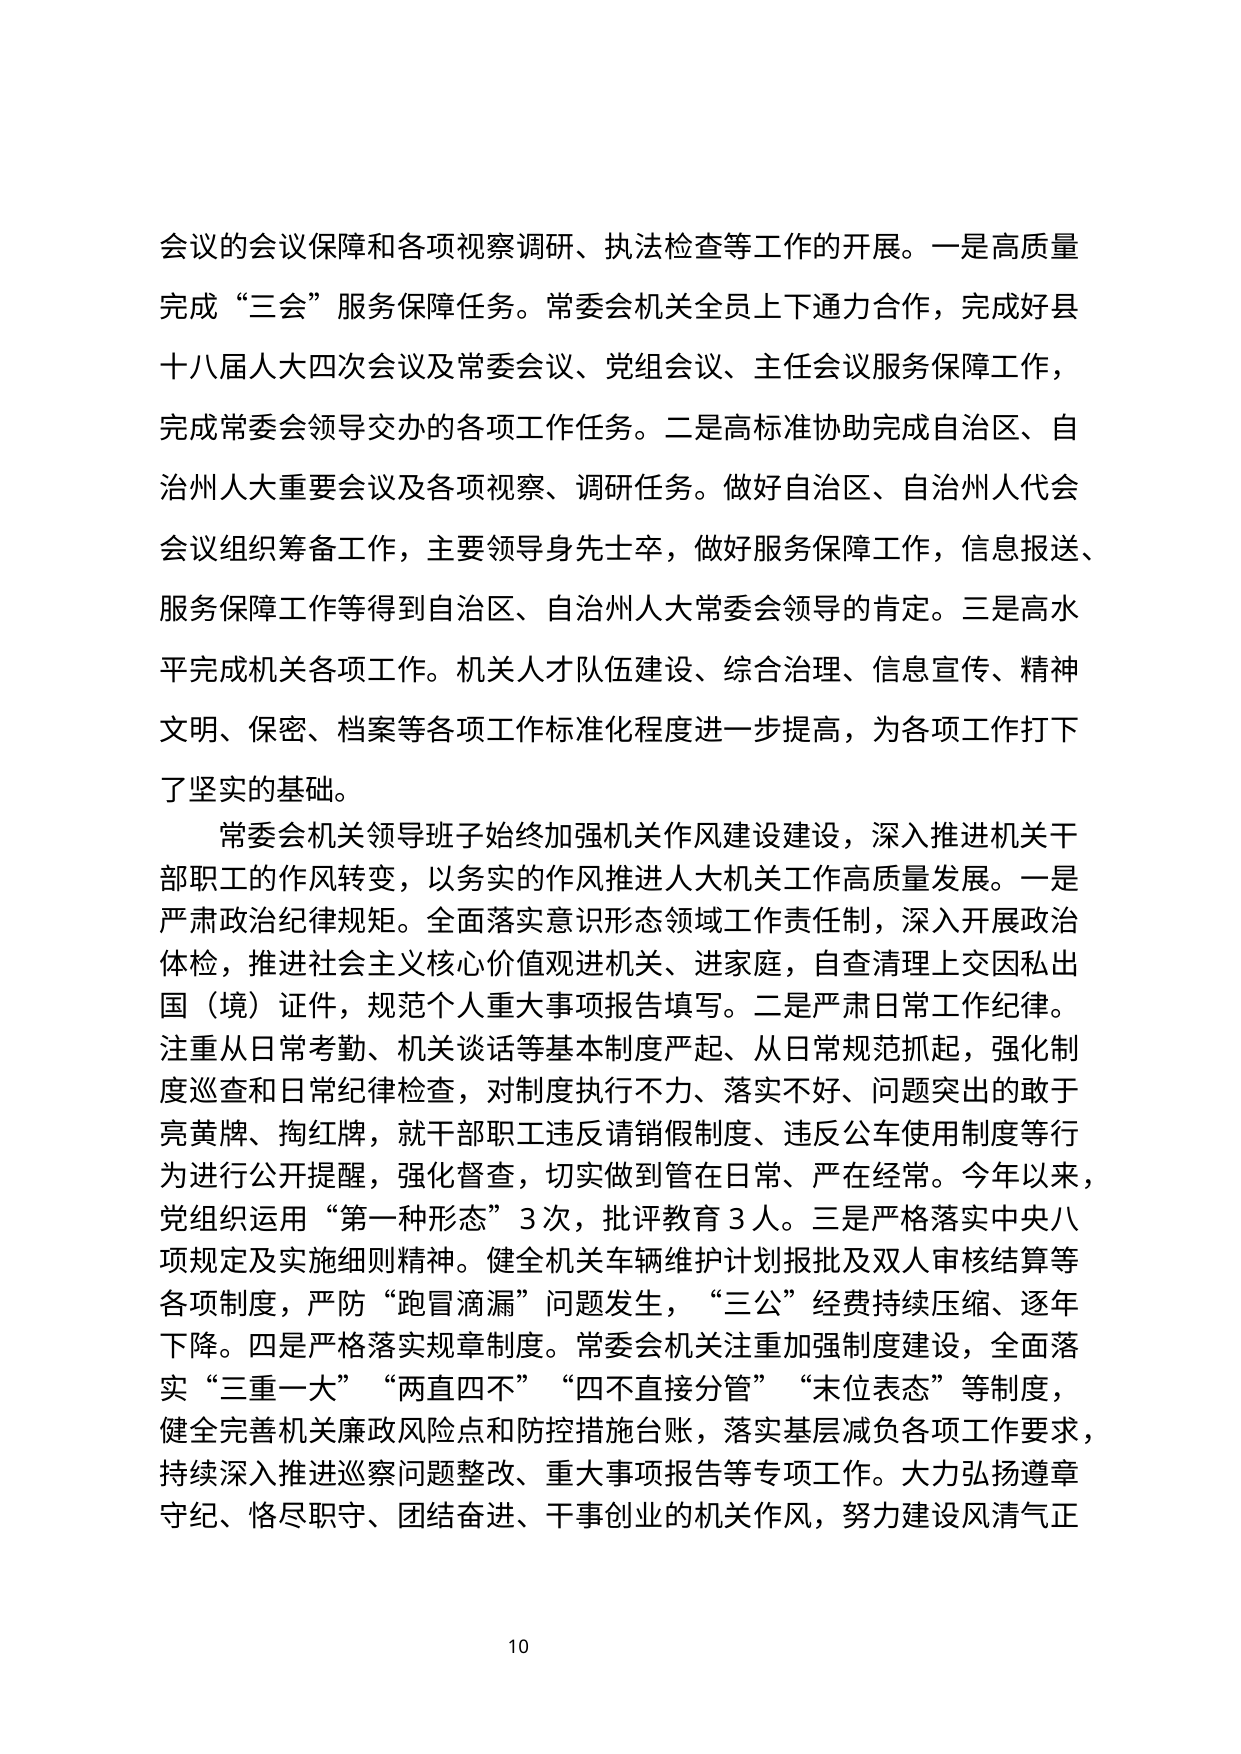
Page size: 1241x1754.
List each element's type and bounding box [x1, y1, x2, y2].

text [159, 813, 1081, 1535]
list [159, 209, 1081, 813]
